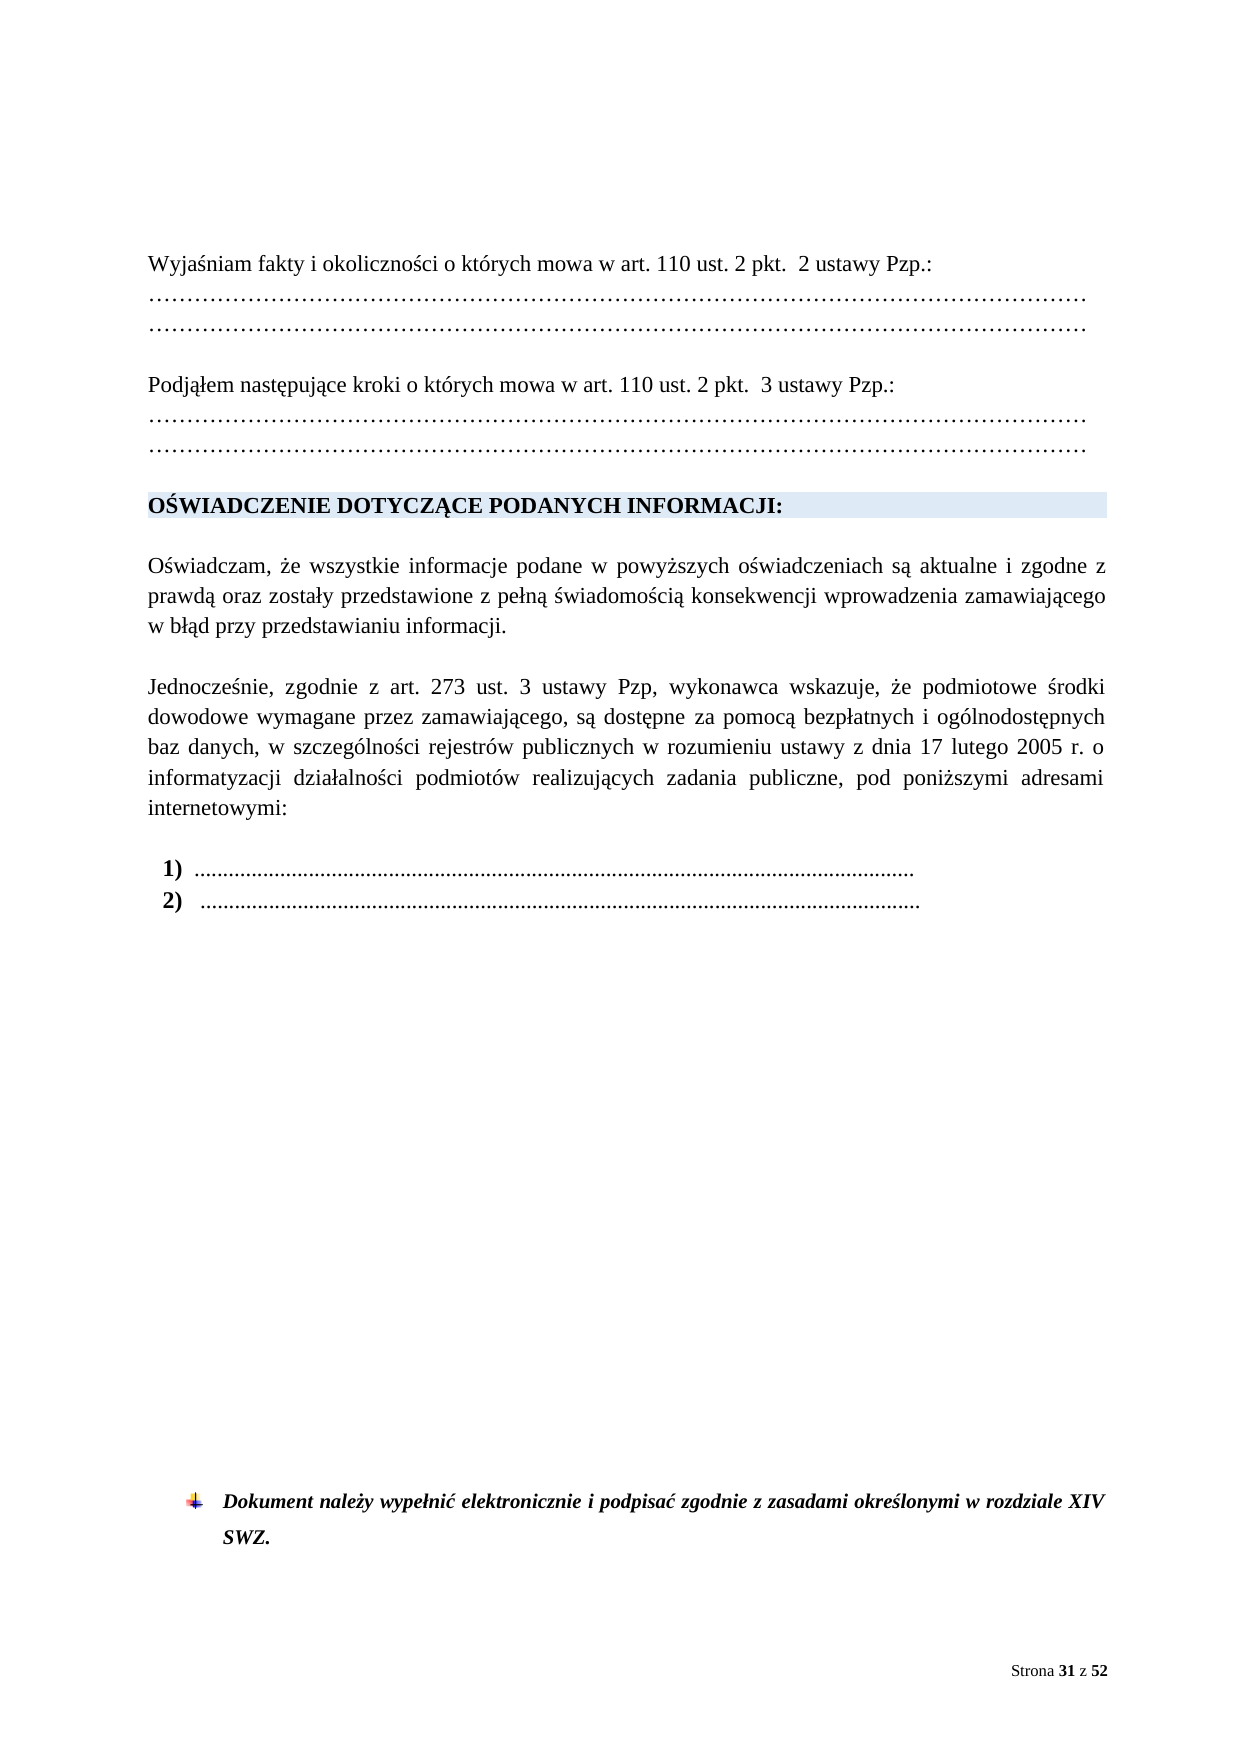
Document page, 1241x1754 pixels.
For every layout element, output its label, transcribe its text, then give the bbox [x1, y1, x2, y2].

list .............................................................................................................................. [162, 886, 1105, 913]
text Podjąłem następujące kroki o których mowa w art. 110 ust. 2 pkt. 3 ustawy Pzp.: [148, 371, 1107, 397]
text Jednocześnie, zgodnie z art. 273 ust. 3 ustawy Pzp, wykonawca wskazuje, że podmiotowe środki dowodowe wymagane przez zamawiającego, są dostępne za pomocą bezpłatnych i ogólnodostępnych baz danych, w szczególności rejestrów publicznych w rozumieniu ustawy z dnia 17 lutego 2005 r. o informatyzacji działalności podmiotów realizujących zadania publiczne, pod poniższymi adresami internetowymi: [148, 673, 1105, 820]
list .............................................................................................................................. [162, 854, 1105, 882]
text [148, 280, 1107, 337]
picture [186, 1491, 203, 1509]
text Oświadczam, że wszystkie informacje podane w powyższych oświadczeniach są aktualne i zgodne z prawdą oraz zostały przedstawione z pełną świadomością konsekwencji wprowadzenia zamawiającego w błąd przy przedstawianiu informacji. [148, 552, 1107, 639]
text ………………………………………………………………………………………………………………………………………………………………………………………………………………………… [148, 401, 1107, 458]
list Dokument należy wypełnić elektronicznie i podpisać zgodnie z zasadami określonymi w rozdziale XIV SWZ. [185, 1488, 1107, 1549]
text Wyjaśniam fakty i okoliczności o których mowa w art. 110 ust. 2 pkt. 2 ustawy Pzp.: [148, 250, 1107, 276]
text OŚWIADCZENIE DOTYCZĄCE PODANYCH INFORMACJI: [148, 492, 1107, 518]
